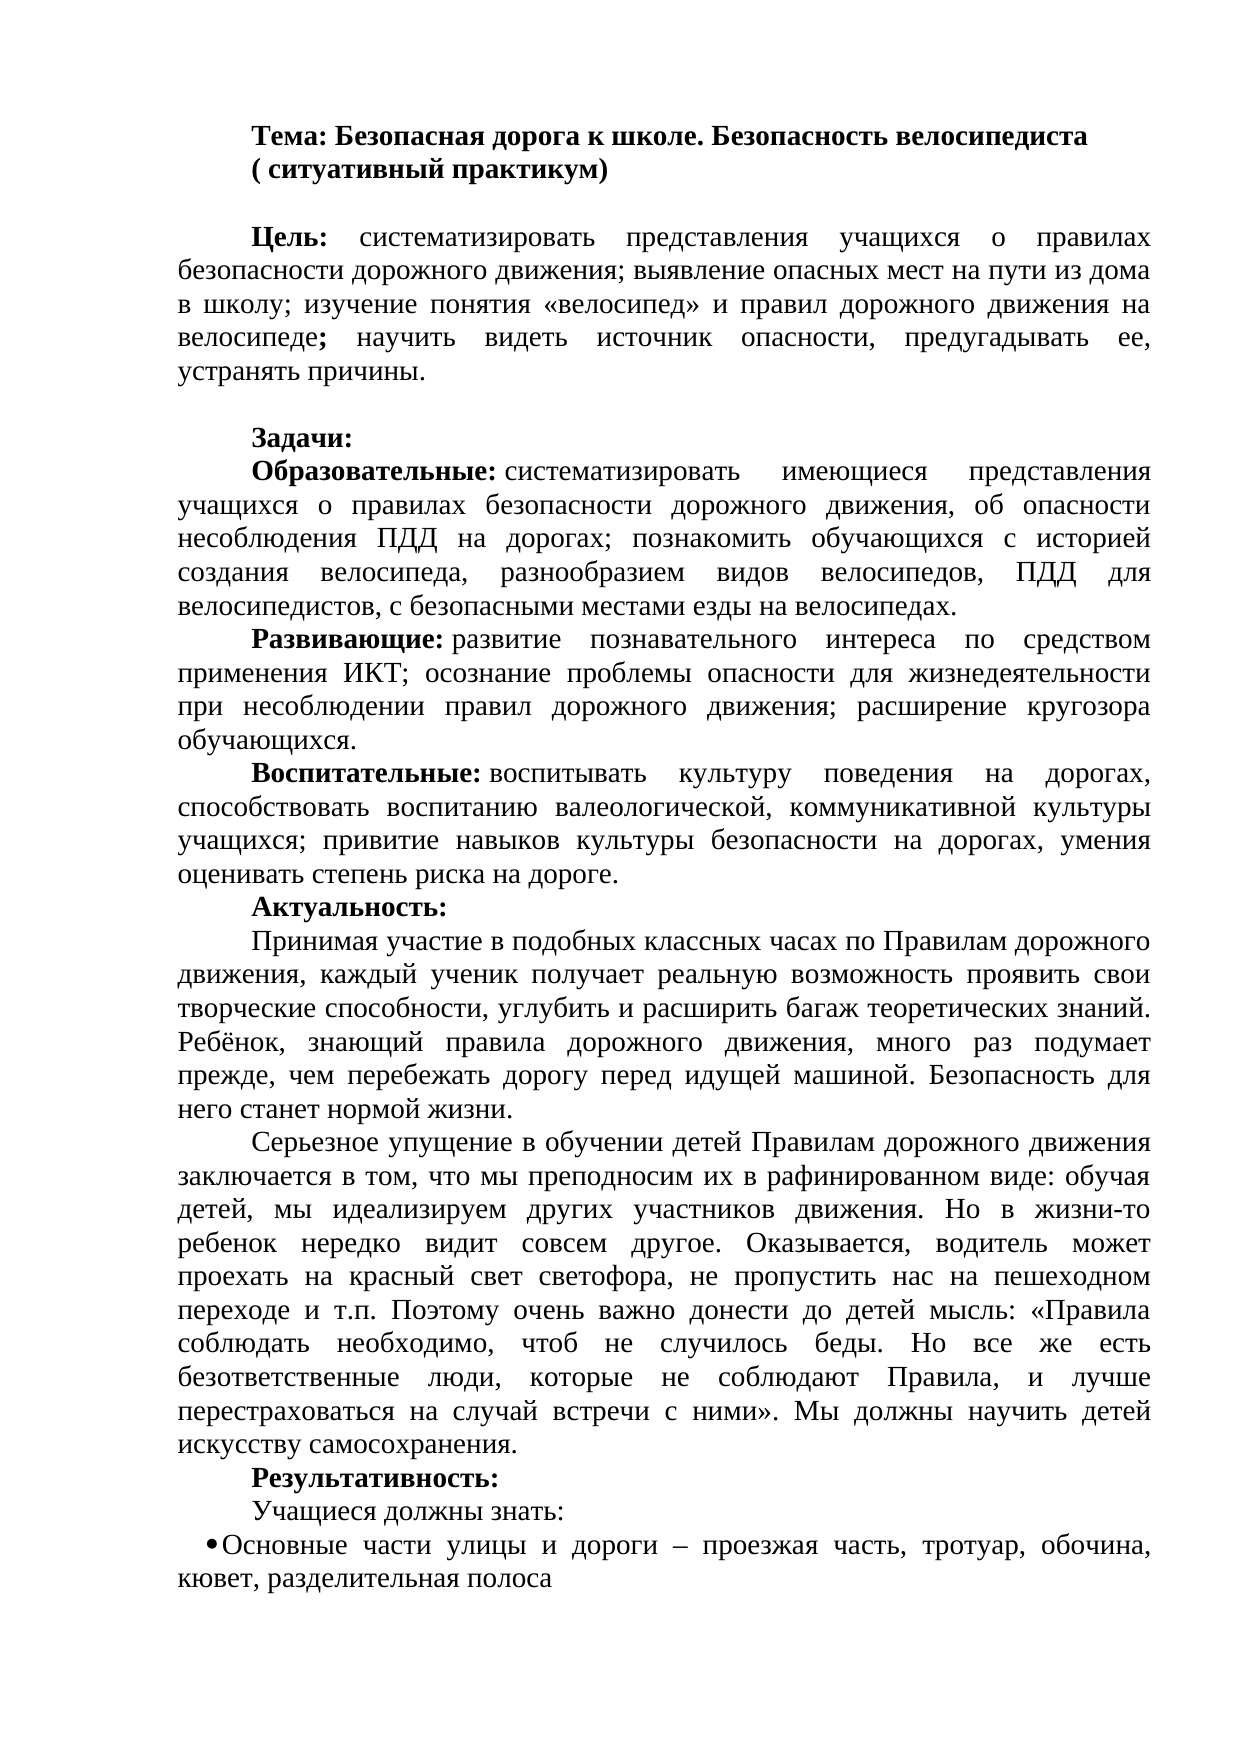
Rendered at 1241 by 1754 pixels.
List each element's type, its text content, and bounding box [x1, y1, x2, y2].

text Тема: Безопасная дорога к школе. Безопасность велосипедиста [177, 118, 1152, 152]
text Воспитательные: воспитывать культуру поведения на дорогах, способствовать воспитанию валеологической, коммуникативной культуры учащихся; привитие навыков культуры безопасности на дорогах, умения оценивать степень риска на дороге. [177, 755, 1152, 889]
list Основные части улицы и дороги – проезжая часть, тротуар, обочина, кювет, разделительная полоса [177, 1527, 1152, 1594]
text ( ситуативный практикум) [177, 152, 1152, 185]
text Цель: систематизировать представления учащихся о правилах безопасности дорожного движения; выявление опасных мест на пути из дома в школу; изучение понятия «велосипед» и правил дорожного движения на велосипеде; научить видеть источник опасности, предугадывать ее, устранять причины. [177, 219, 1152, 386]
text Результативность: [177, 1460, 1152, 1493]
text Образовательные: систематизировать имеющиеся представления учащихся о правилах безопасности дорожного движения, об опасности несоблюдения ПДД на дорогах; познакомить обучающихся с историей создания велосипеда, разнообразием видов велосипедов, ПДД для велосипедистов, с безопасными местами езды на велосипедах. [177, 453, 1152, 621]
text Принимая участие в подобных классных часах по Правилам дорожного движения, каждый ученик получает реальную возможность проявить свои творческие способности, углубить и расширить багаж теоретических знаний. Ребёнок, знающий правила дорожного движения, много раз подумает прежде, чем перебежать дорогу перед идущей машиной. Безопасность для него станет нормой жизни. [177, 923, 1152, 1124]
text Задачи: [177, 420, 1152, 453]
text Развивающие: развитие познавательного интереса по средством применения ИКТ; осознание проблемы опасности для жизнедеятельности при несоблюдении правил дорожного движения; расширение кругозора обучающихся. [177, 621, 1152, 755]
text Актуальность: [177, 889, 1152, 923]
text Серьезное упущение в обучении детей Правилам дорожного движения заключается в том, что мы преподносим их в рафинированном виде: обучая детей, мы идеализируем других участников движения. Но в жизни-то ребенок нередко видит совсем другое. Оказывается, водитель может проехать на красный свет светофора, не пропустить нас на пешеходном переходе и т.п. Поэтому очень важно донести до детей мысль: «Правила соблюдать необходимо, чтоб не случилось беды. Но все же есть безответственные люди, которые не соблюдают Правила, и лучше перестраховаться на случай встречи с ними». Мы должны научить детей искусству самосохранения. [177, 1124, 1152, 1460]
text Учащиеся должны знать: [177, 1493, 1152, 1527]
